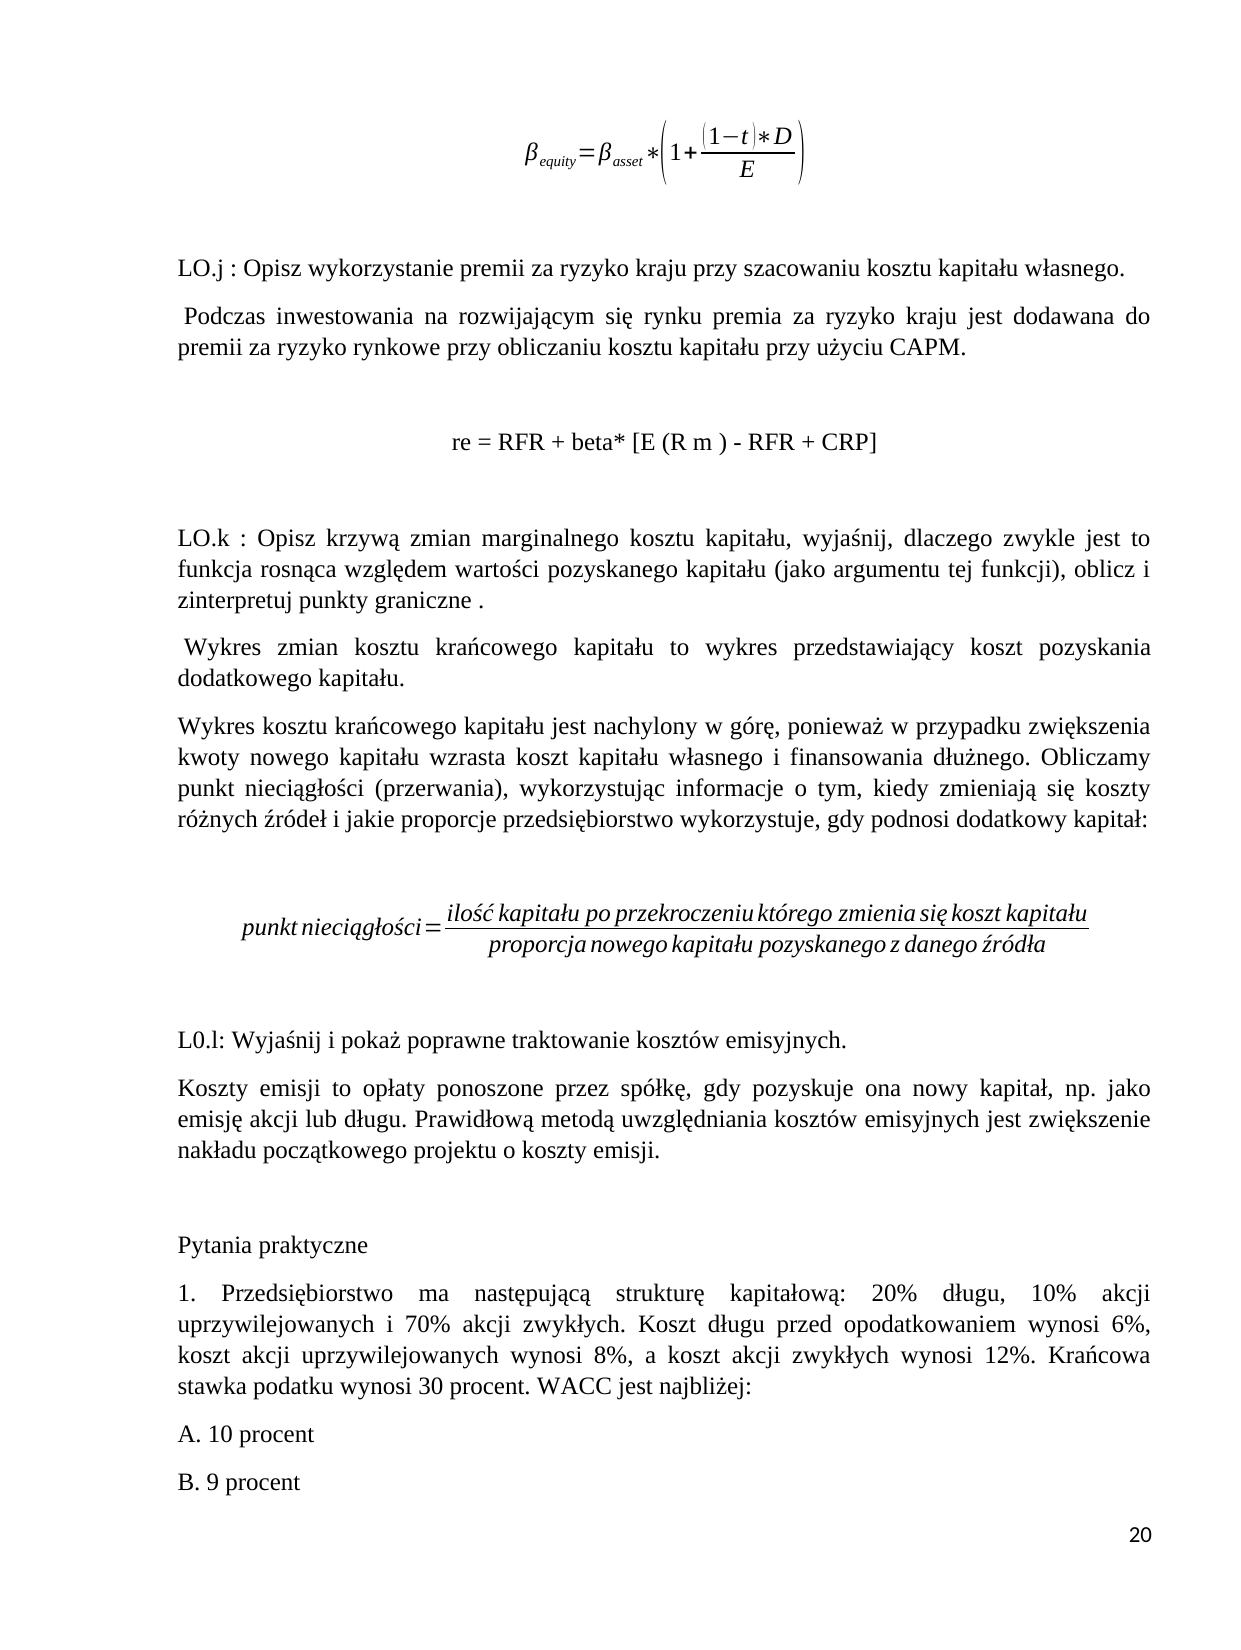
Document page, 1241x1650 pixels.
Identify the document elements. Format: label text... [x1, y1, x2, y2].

text re = RFR + beta* [E (R m ) - RFR + CRP] [177, 427, 1152, 456]
text 1. Przedsiębiorstwo ma następującą strukturę kapitałową: 20% długu, 10% akcji uprzywilejowanych i 70% akcji zwykłych. Koszt długu przed opodatkowaniem wynosi 6%, koszt akcji uprzywilejowanych wynosi 8%, a koszt akcji zwykłych wynosi 12%. Krańcowa stawka podatku wynosi 30 procent. WACC jest najbliżej: [177, 1278, 1152, 1400]
text L0.l: Wyjaśnij i pokaż poprawne traktowanie kosztów emisyjnych. [177, 1025, 1152, 1054]
text LO.k : Opisz krzywą zmian marginalnego kosztu kapitału, wyjaśnij, dlaczego zwykle jest to funkcja rosnąca względem wartości pozyskanego kapitału (jako argumentu tej funkcji), oblicz i zinterpretuj punkty graniczne . [177, 523, 1152, 613]
text Podczas inwestowania na rozwijającym się rynku premia za ryzyko kraju jest dodawana do premii za ryzyko rynkowe przy obliczaniu kosztu kapitału przy użyciu CAPM. [177, 301, 1152, 361]
text LO.j : Opisz wykorzystanie premii za ryzyko kraju przy szacowaniu kosztu kapitału własnego. [177, 253, 1152, 282]
text Wykres zmian kosztu krańcowego kapitału to wykres przedstawiający koszt pozyskania dodatkowego kapitału. [177, 632, 1152, 692]
text A. 10 procent [177, 1419, 1152, 1448]
text Pytania praktyczne [177, 1230, 1152, 1259]
text B. 9 procent [177, 1467, 1152, 1495]
text Wykres kosztu krańcowego kapitału jest nachylony w górę, ponieważ w przypadku zwiększenia kwoty nowego kapitału wzrasta koszt kapitału własnego i finansowania dłużnego. Obliczamy punkt nieciągłości (przerwania), wykorzystując informacje o tym, kiedy zmieniają się koszty różnych źródeł i jakie proporcje przedsiębiorstwo wykorzystuje, gdy podnosi dodatkowy kapitał: [177, 711, 1152, 833]
text Koszty emisji to opłaty ponoszone przez spółkę, gdy pozyskuje ona nowy kapitał, np. jako emisję akcji lub długu. Prawidłową metodą uwzględniania kosztów emisyjnych jest zwiększenie nakładu początkowego projektu o koszty emisji. [177, 1073, 1152, 1164]
